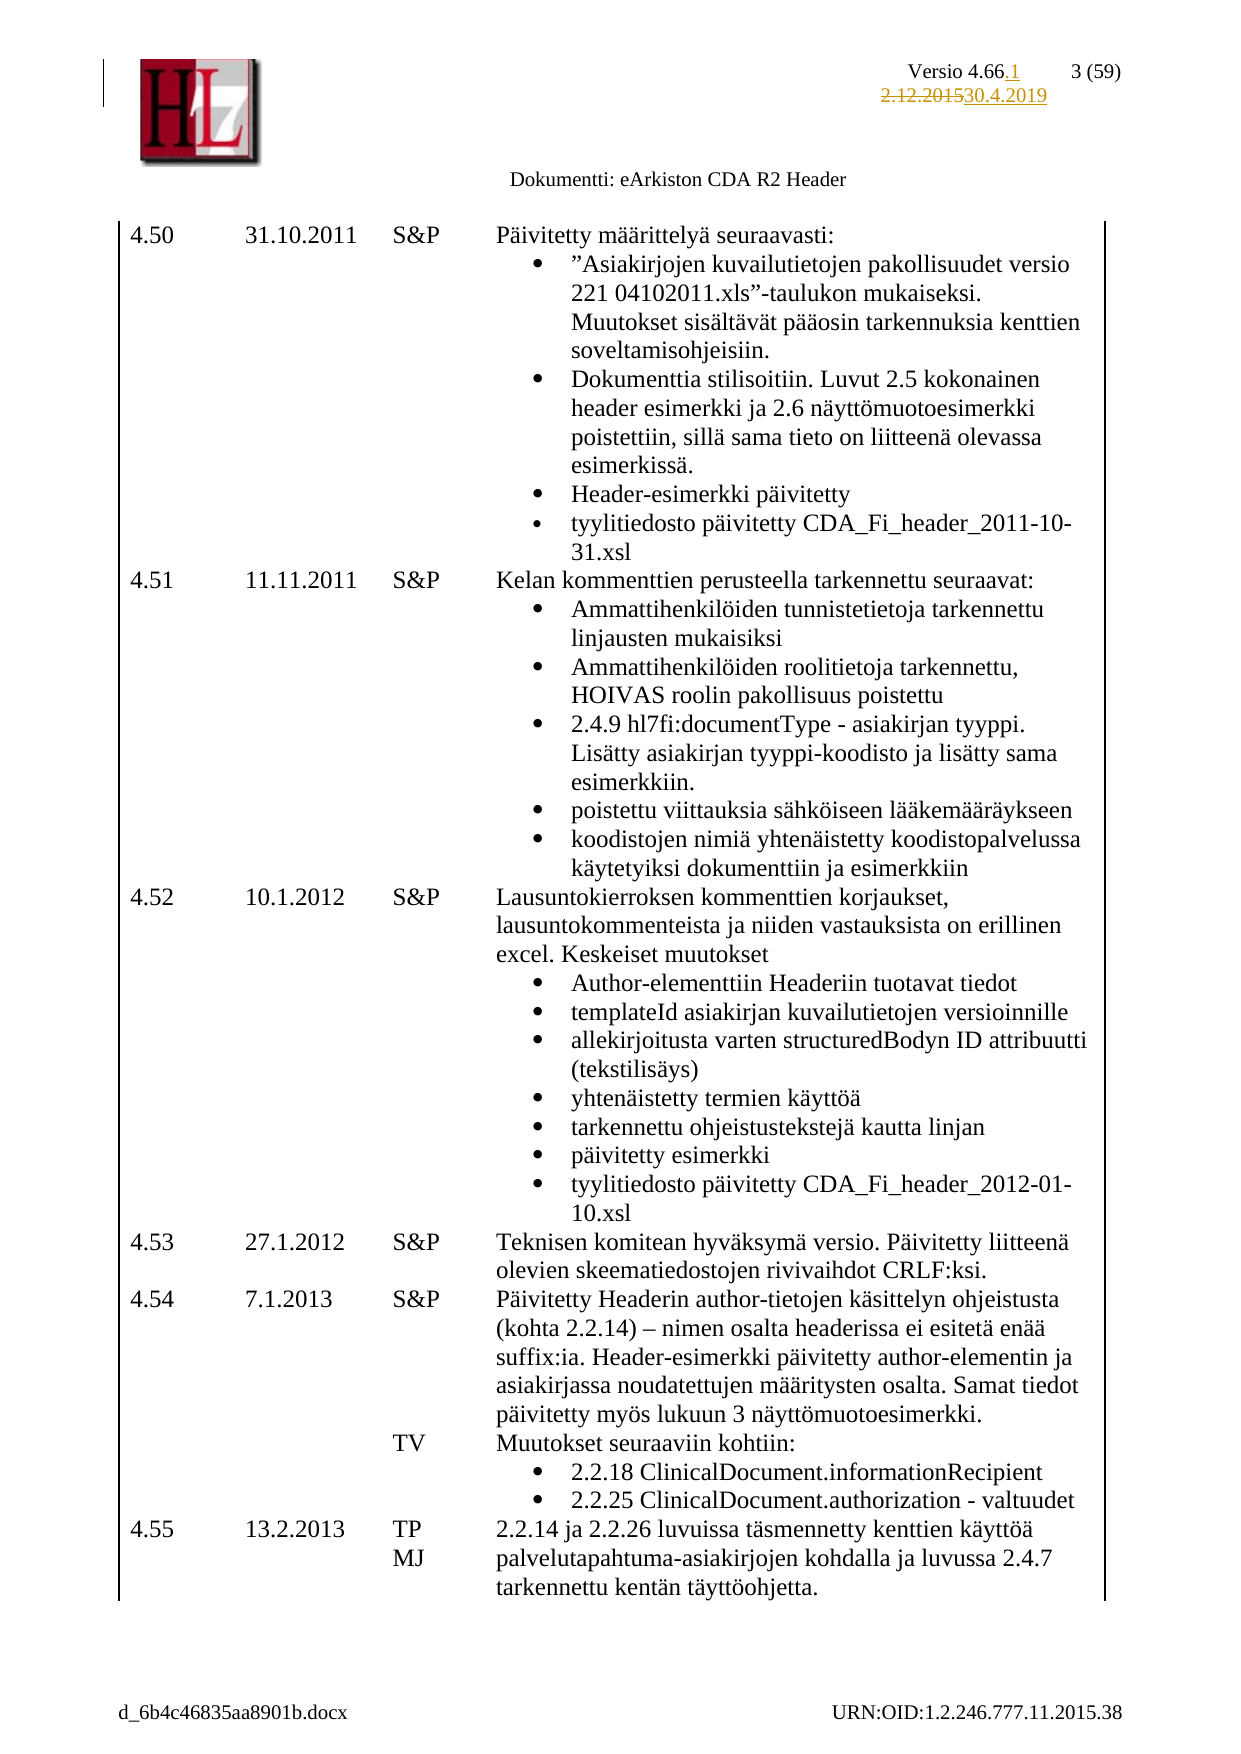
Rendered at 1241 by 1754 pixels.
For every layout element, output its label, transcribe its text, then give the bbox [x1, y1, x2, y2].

table_cell S&P [381, 882, 484, 1227]
table_cell 7.1.2013 [234, 1284, 381, 1514]
table_cell 4.55 [120, 1514, 233, 1601]
table_cell 27.1.2012 [234, 1227, 381, 1284]
table_cell Lausuntokierroksen kommenttien korjaukset, lausuntokommenteista ja niiden vastauksista on erillinen excel. Keskeiset muutokset Author-elementtiin Headeriin tuotavat tiedot templateId asiakirjan kuvailutietojen versioinnille allekirjoitusta varten structuredBodyn ID attribuutti (tekstilisäys) yhtenäistetty termien käyttöä tarkennettu ohjeistustekstejä kautta linjan päivitetty esimerkki tyylitiedosto päivitetty CDA_Fi_header_2012-01-10.xsl [485, 882, 1104, 1227]
table_cell 4.51 [120, 566, 233, 882]
table_cell Teknisen komitean hyväksymä versio. Päivitetty liitteenä olevien skeematiedostojen rivivaihdot CRLF:ksi. [485, 1227, 1104, 1284]
table_cell 31.10.2011 [234, 221, 381, 566]
table_cell 11.11.2011 [234, 566, 381, 882]
table_cell 2.2.14 ja 2.2.26 luvuissa täsmennetty kenttien käyttöä palvelutapahtuma-asiakirjojen kohdalla ja luvussa 2.4.7 tarkennettu kentän täyttöohjetta. [485, 1514, 1104, 1601]
table_cell S&P TV [381, 1284, 484, 1514]
table_cell S&P [381, 566, 484, 882]
table_cell Päivitetty Headerin author-tietojen käsittelyn ohjeistusta (kohta 2.2.14) – nimen osalta headerissa ei esitetä enää suffix:ia. Header-esimerkki päivitetty author-elementin ja asiakirjassa noudatettujen määritysten osalta. Samat tiedot päivitetty myös lukuun 3 näyttömuotoesimerkki. Muutokset seuraaviin kohtiin: 2.2.18 ClinicalDocument.informationRecipient 2.2.25 ClinicalDocument.authorization - valtuudet [485, 1284, 1104, 1514]
table_cell S&P [381, 1227, 484, 1284]
table_cell 4.52 [120, 882, 233, 1227]
table_cell 13.2.2013 [234, 1514, 381, 1601]
table_cell 4.50 [120, 221, 233, 566]
table_cell 4.53 [120, 1227, 233, 1284]
table_cell Kelan kommenttien perusteella tarkennettu seuraavat: Ammattihenkilöiden tunnistetietoja tarkennettu linjausten mukaisiksi Ammattihenkilöiden roolitietoja tarkennettu, HOIVAS roolin pakollisuus poistettu 2.4.9 hl7fi:documentType - asiakirjan tyyppi. Lisätty asiakirjan tyyppi-koodisto ja lisätty sama esimerkkiin. poistettu viittauksia sähköiseen lääkemääräykseen koodistojen nimiä yhtenäistetty koodistopalvelussa käytetyiksi dokumenttiin ja esimerkkiin [485, 566, 1104, 882]
table_cell TP MJ [381, 1514, 484, 1601]
picture [140, 59, 263, 167]
table_cell 10.1.2012 [234, 882, 381, 1227]
table_cell 4.54 [120, 1284, 233, 1514]
table_cell S&P [381, 221, 484, 566]
table_cell Päivitetty määrittelyä seuraavasti: ”Asiakirjojen kuvailutietojen pakollisuudet versio 221 04102011.xls”-taulukon mukaiseksi. Muutokset sisältävät pääosin tarkennuksia kenttien soveltamisohjeisiin. Dokumenttia stilisoitiin. Luvut 2.5 kokonainen header esimerkki ja 2.6 näyttömuotoesimerkki poistettiin, sillä sama tieto on liitteenä olevassa esimerkissä. Header-esimerkki päivitetty tyylitiedosto päivitetty CDA_Fi_header_2011-10-31.xsl [485, 221, 1104, 566]
